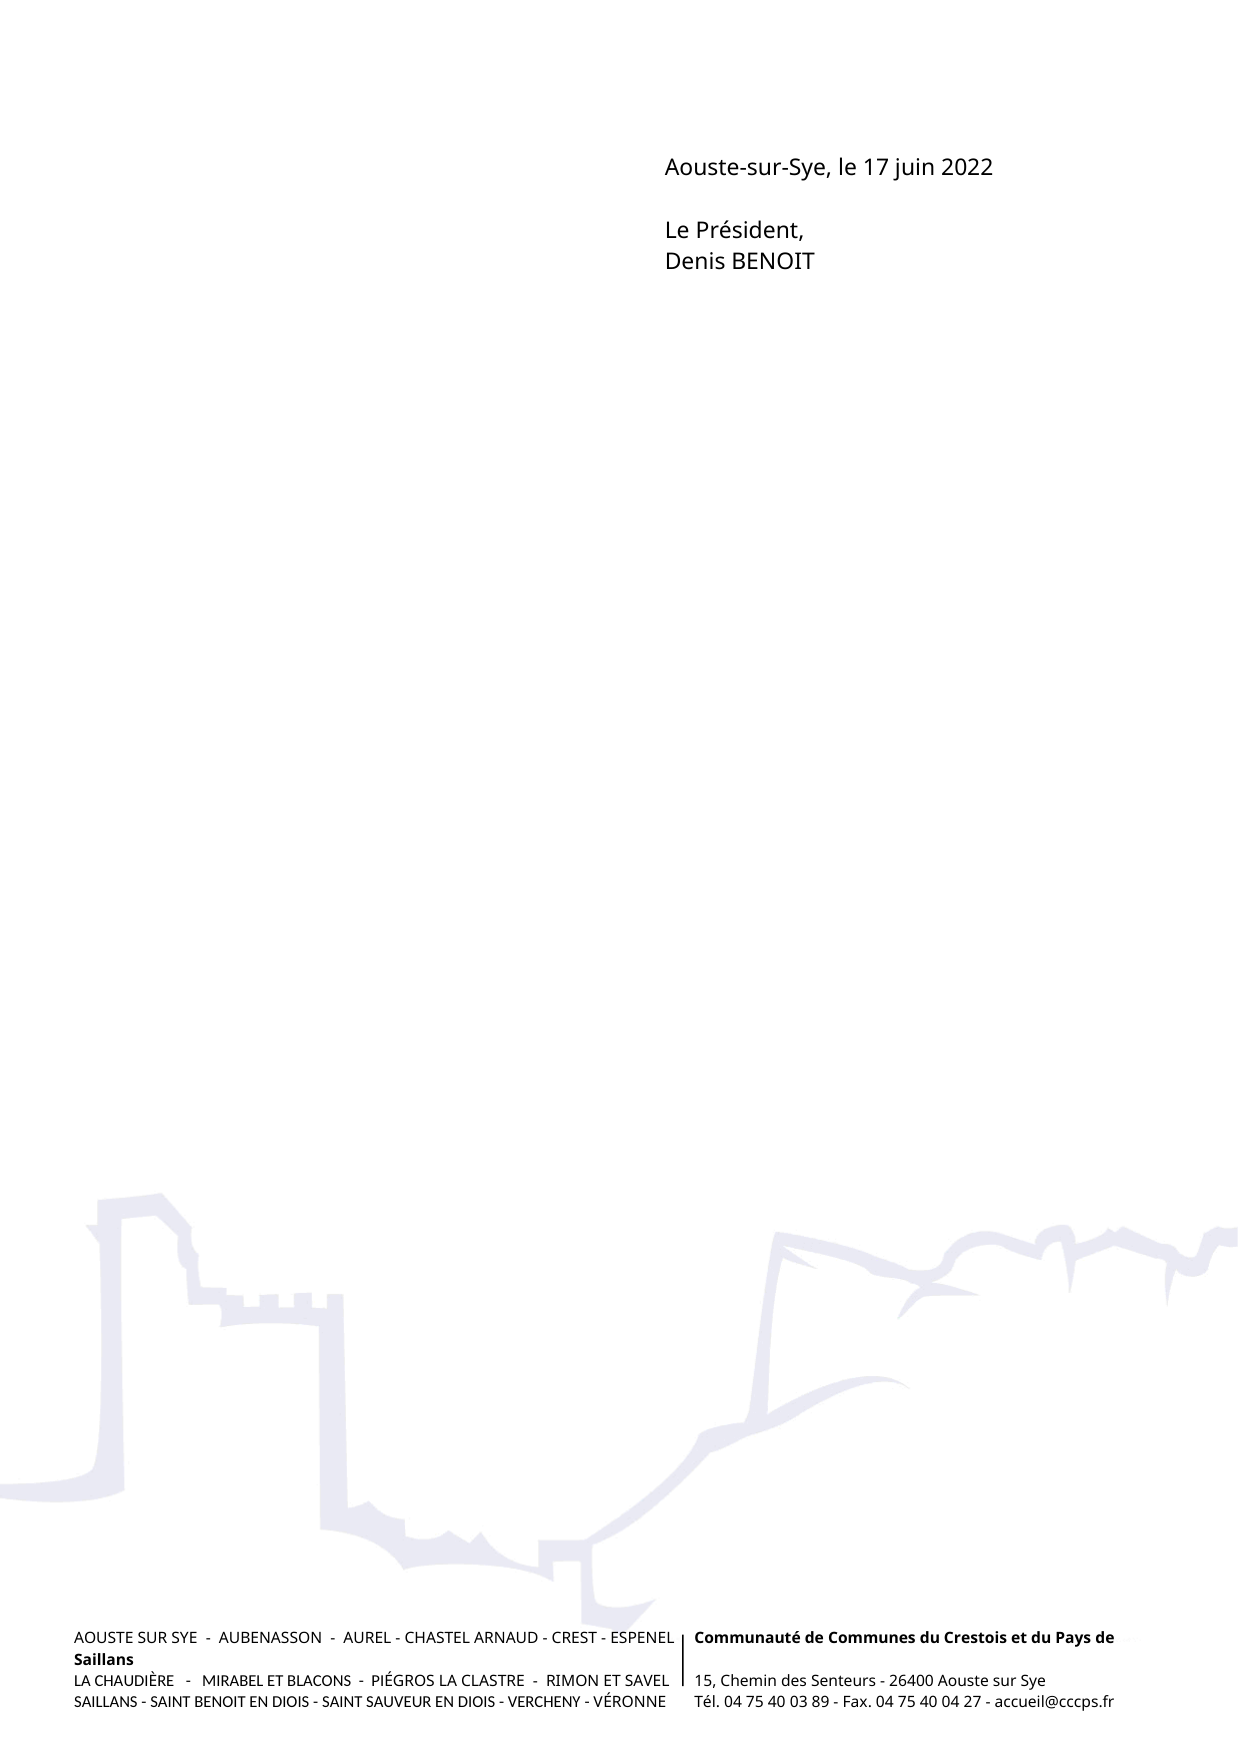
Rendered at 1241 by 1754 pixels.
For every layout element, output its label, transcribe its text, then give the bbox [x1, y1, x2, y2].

text Le Président, [664, 214, 1166, 245]
text Aouste-sur-Sye, le 17 juin 2022 [664, 151, 1166, 182]
picture [86, 1633, 94, 1642]
picture [530, 1633, 536, 1642]
picture [0, 308, 1238, 1642]
text Denis BENOIT [664, 245, 1166, 276]
picture [438, 1633, 448, 1642]
picture [300, 1633, 308, 1642]
